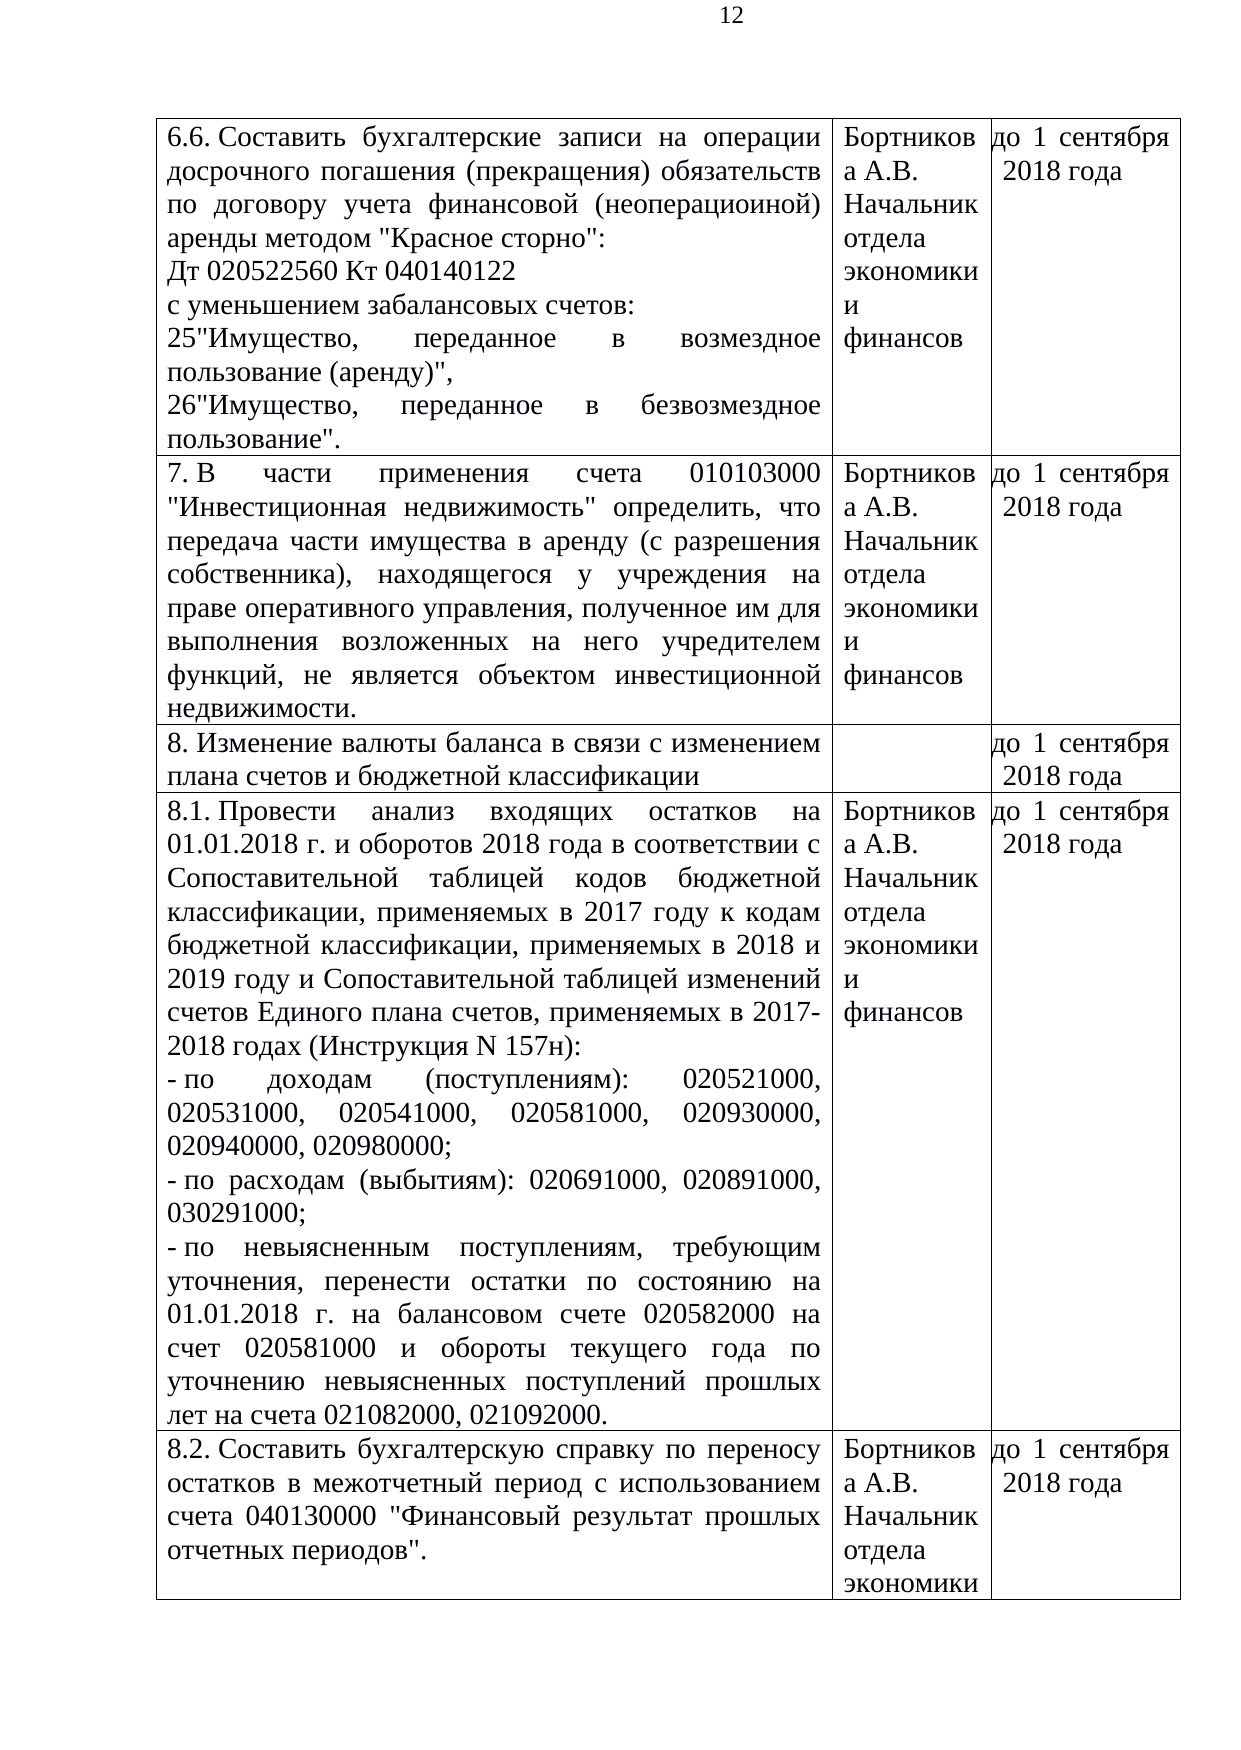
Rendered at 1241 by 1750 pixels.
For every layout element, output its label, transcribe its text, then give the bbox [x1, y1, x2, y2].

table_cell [833, 1431, 991, 1599]
table_cell Бортникова А.В. Начальник отдела экономики и финансов [833, 793, 991, 1430]
table_cell Бортникова А.В. Начальник отдела экономики и финансов [833, 456, 991, 724]
table_cell 7. В части применения счета 010103000 "Инвестиционная недвижимость" определить, что передача части имущества в аренду (с разрешения собственника), находящегося у учреждения на праве оперативного управления, полученное им для выполнения возложенных на него учредителем функций, не является объектом инвестиционной недвижимости. [157, 456, 832, 724]
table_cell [157, 1431, 832, 1599]
table_cell [833, 725, 991, 792]
table_cell до 1 сентября 2018 года [992, 793, 1180, 1430]
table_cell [992, 119, 1180, 454]
table_cell 8.1. Провести анализ входящих остатков на 01.01.2018 г. и оборотов 2018 года в соответствии с Сопоставительной таблицей кодов бюджетной классификации, применяемых в 2017 году к кодам бюджетной классификации, применяемых в 2018 и 2019 году и Сопоставительной таблицей изменений счетов Единого плана счетов, применяемых в 2017-2018 годах (Инструкция N 157н): - по доходам (поступлениям): 020521000, 020531000, 020541000, 020581000, 020930000, 020940000, 020980000; - по расходам (выбытиям): 020691000, 020891000, 030291000; - по невыясненным поступлениям, требующим уточнения, перенести остатки по состоянию на 01.01.2018 г. на балансовом счете 020582000 на счет 020581000 и обороты текущего года по уточнению невыясненных поступлений прошлых лет на счета 021082000, 021092000. [157, 793, 832, 1430]
table_cell 6.6. Составить бухгалтерские записи на операции досрочного погашения (прекращения) обязательств по договору учета финансовой (неоперациоиной) аренды методом "Красное сторно": Дт 020522560 Кт 040140122 с уменьшением забалансовых счетов: 25"Имущество, переданное в возмездное пользование (аренду)", 26"Имущество, переданное в безвозмездное пользование". [157, 119, 832, 454]
table_cell 8. Изменение валюты баланса в связи с изменением плана счетов и бюджетной классификации [157, 725, 832, 792]
table_cell до 1 сентября 2018 года [992, 725, 1180, 792]
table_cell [833, 119, 991, 454]
table_cell до 1 сентября 2018 года [992, 456, 1180, 724]
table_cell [992, 1431, 1180, 1599]
